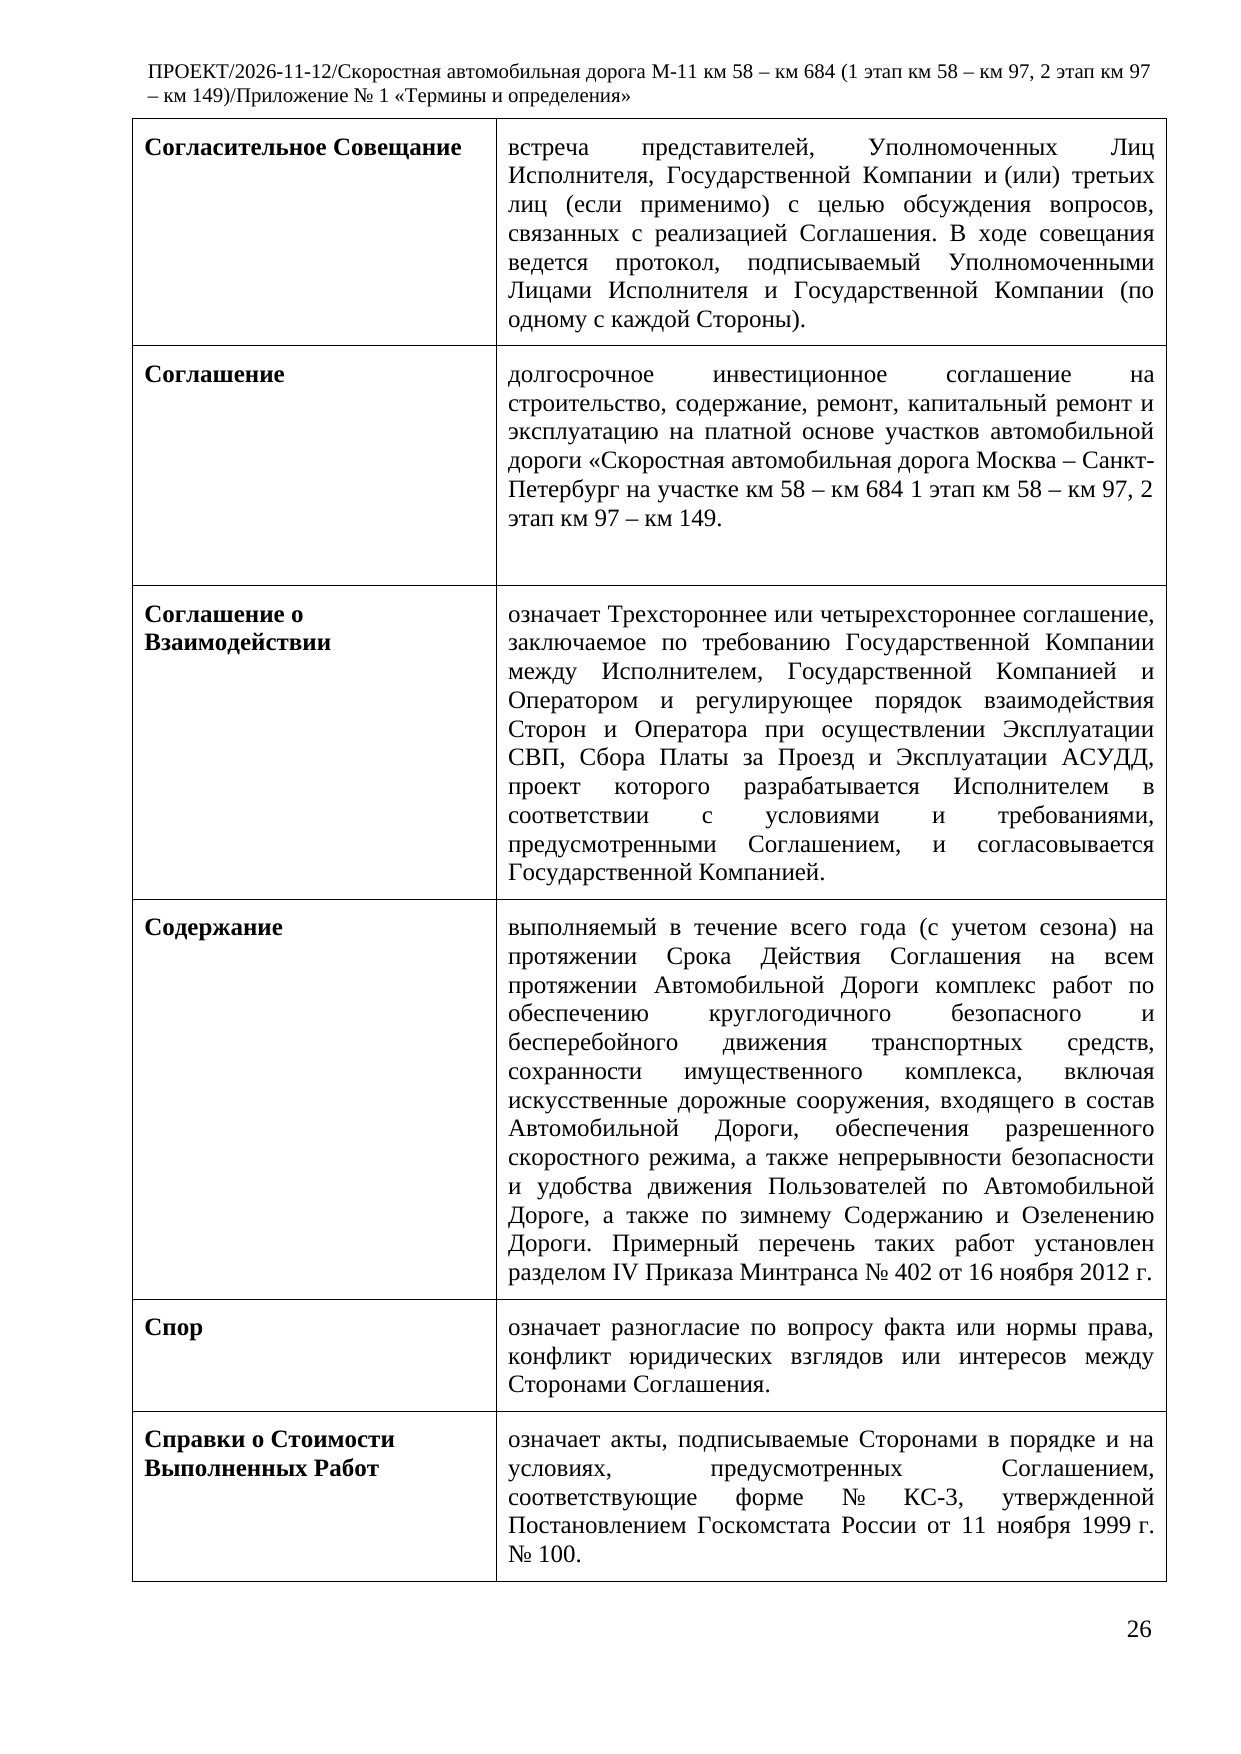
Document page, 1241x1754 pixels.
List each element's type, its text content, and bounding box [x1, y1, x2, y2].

table_cell означает акты, подписываемые Сторонами в порядке и на условиях, предусмотренных Соглашением, соответствующие форме № КС-3, утвержденной Постановлением Госкомстата России от 11 ноября 1999 г. № 100. [497, 1412, 1166, 1581]
table_cell означает Трехстороннее или четырехстороннее соглашение, заключаемое по требованию Государственной Компании между Исполнителем, Государственной Компанией и Оператором и регулирующее порядок взаимодействия Сторон и Оператора при осуществлении Эксплуатации СВП, Сбора Платы за Проезд и Эксплуатации АСУДД, проект которого разрабатывается Исполнителем в соответствии с условиями и требованиями, предусмотренными Соглашением, и согласовывается Государственной Компанией. [497, 586, 1166, 899]
table_cell долгосрочное инвестиционное соглашение на строительство, содержание, ремонт, капитальный ремонт и эксплуатацию на платной основе участков автомобильной дороги «Скоростная автомобильная дорога Москва – Санкт-Петербург на участке км 58 – км 684 1 этап км 58 – км 97, 2 этап км 97 – км 149. [497, 346, 1166, 585]
table_cell выполняемый в течение всего года (с учетом сезона) на протяжении Срока Действия Соглашения на всем протяжении Автомобильной Дороги комплекс работ по обеспечению круглогодичного безопасного и бесперебойного движения транспортных средств, сохранности имущественного комплекса, включая искусственные дорожные сооружения, входящего в состав Автомобильной Дороги, обеспечения разрешенного скоростного режима, а также непрерывности безопасности и удобства движения Пользователей по Автомобильной Дороге, а также по зимнему Содержанию и Озеленению Дороги. Примерный перечень таких работ установлен разделом IV Приказа Минтранса № 402 от 16 ноября 2012 г. [497, 900, 1166, 1298]
table_cell означает разногласие по вопросу факта или нормы права, конфликт юридических взглядов или интересов между Сторонами Соглашения. [497, 1300, 1166, 1411]
table_cell Соглашение [133, 346, 496, 585]
table_cell встреча представителей, Уполномоченных Лиц Исполнителя, Государственной Компании и (или) третьих лиц (если применимо) с целью обсуждения вопросов, связанных с реализацией Соглашения. В ходе совещания ведется протокол, подписываемый Уполномоченными Лицами Исполнителя и Государственной Компании (по одному с каждой Стороны). [497, 119, 1166, 345]
table_cell Согласительное Совещание [133, 119, 496, 345]
table_cell Справки о Стоимости Выполненных Работ [133, 1412, 496, 1581]
table_cell Спор [133, 1300, 496, 1411]
table_cell Содержание [133, 900, 496, 1298]
table_cell Соглашение о Взаимодействии [133, 586, 496, 899]
